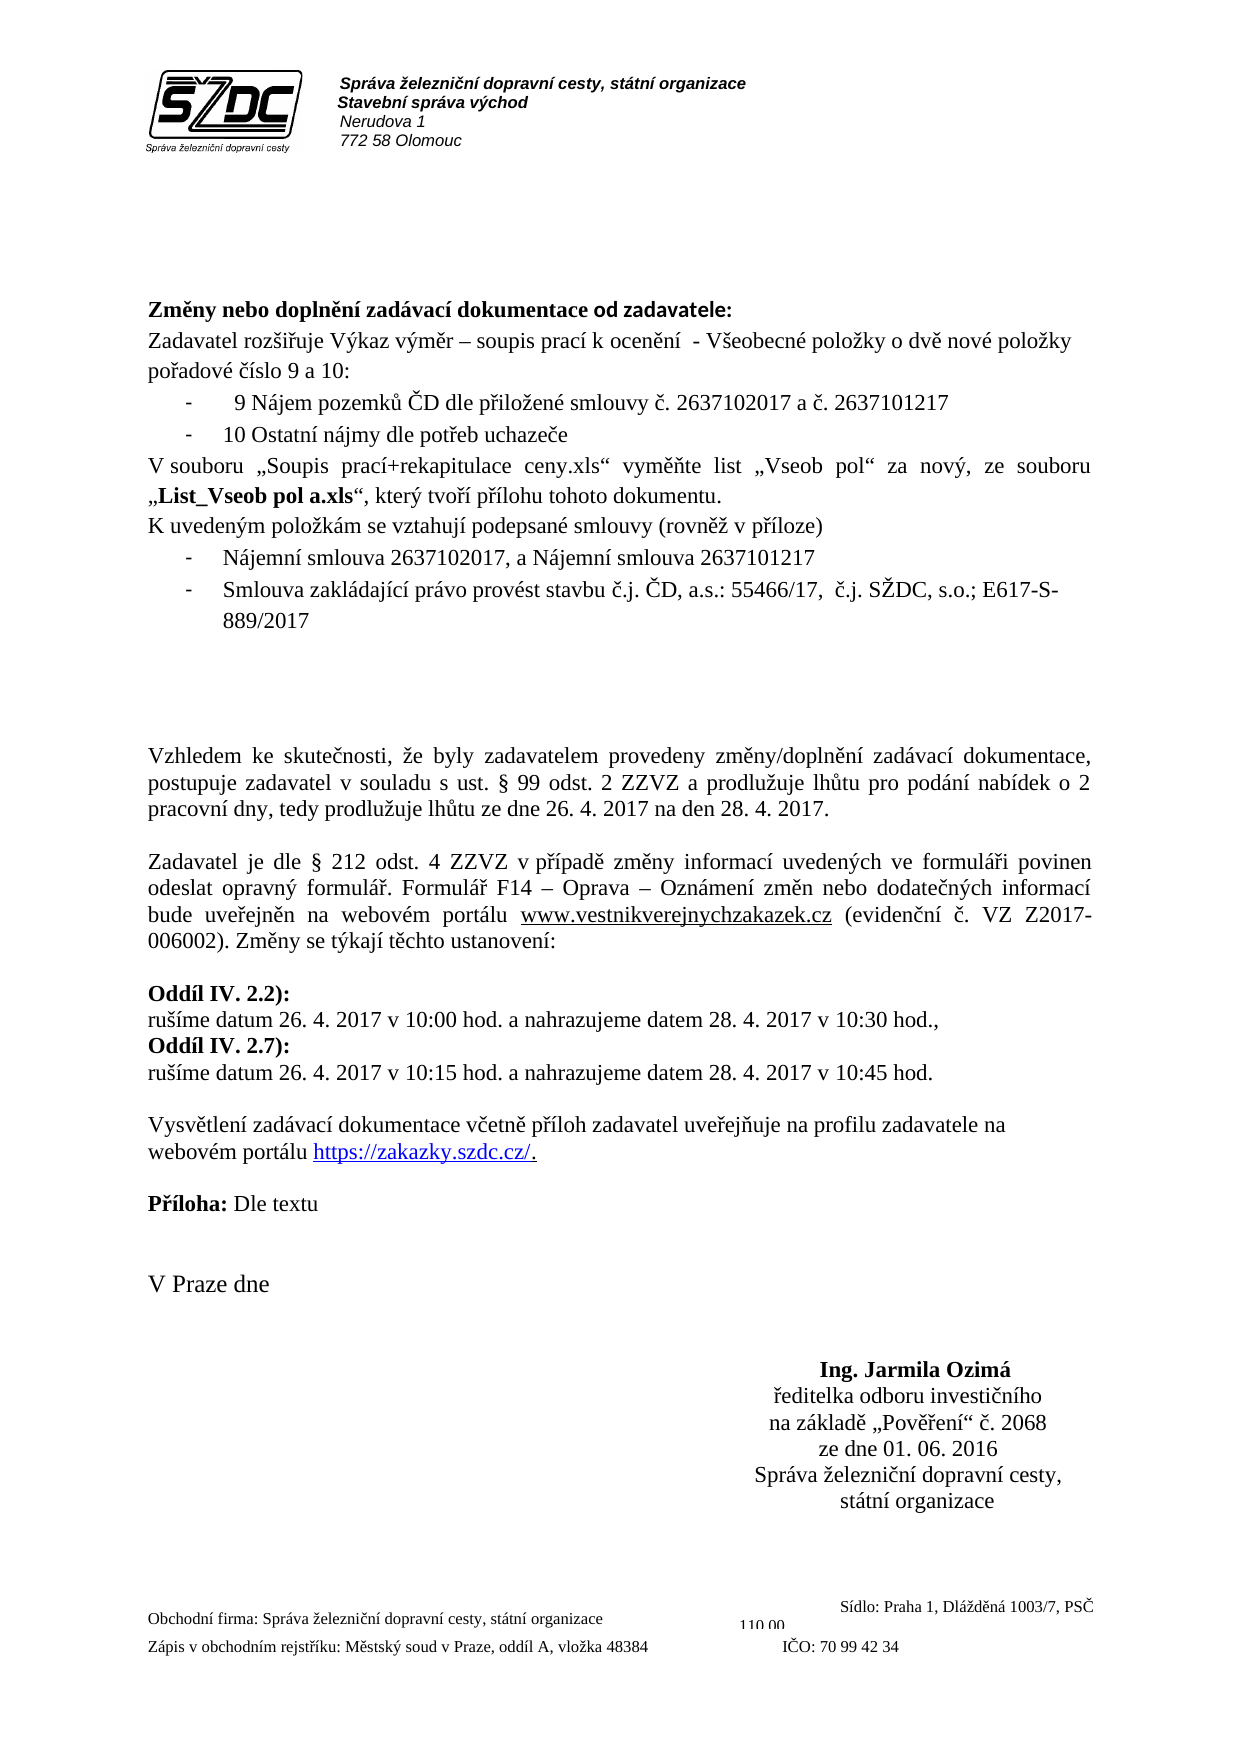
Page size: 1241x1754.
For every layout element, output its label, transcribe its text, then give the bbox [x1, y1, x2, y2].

text státní organizace [811, 1488, 1093, 1514]
text Zadavatel rozšiřuje Výkaz výměr – soupis prací k ocenění - Všeobecné položky o dvě nové položky pořadové číslo 9 a 10: [148, 327, 1093, 384]
text V Praze dne [148, 1269, 1093, 1298]
list 10 Ostatní nájmy dle potřeb uchazeče [185, 420, 1093, 448]
text Vzhledem ke skutečnosti, že byly zadavatelem provedeny změny/doplnění zadávací dokumentace, postupuje zadavatel v souladu s ust. § 99 odst. 2 ZZVZ a prodlužuje lhůtu pro podání nabídek o 2 pracovní dny, tedy prodlužuje lhůtu ze dne 26. 4. 2017 na den 28. 4. 2017. [148, 742, 1093, 822]
text rušíme datum 26. 4. 2017 v 10:15 hod. a nahrazujeme datem 28. 4. 2017 v 10:45 hod. [148, 1059, 1093, 1085]
text Ing. Jarmila Ozimá [664, 1356, 1093, 1382]
text rušíme datum 26. 4. 2017 v 10:00 hod. a nahrazujeme datem 28. 4. 2017 v 10:30 hod., [148, 1006, 1093, 1032]
text K uvedeným položkám se vztahují podepsané smlouvy (rovněž v příloze) [148, 513, 1093, 539]
text ředitelka odboru investičního [664, 1382, 1093, 1408]
text Změny nebo doplnění zadávací dokumentace od zadavatele: [148, 295, 1093, 323]
picture [145, 69, 303, 153]
list Smlouva zakládající právo provést stavbu č.j. ČD, a.s.: 55466/17, č.j. SŽDC, s.o.; E617-S-889/2017 [185, 575, 1093, 633]
text ze dne 01. 06. 2016 [664, 1435, 1093, 1461]
list Nájemní smlouva 2637102017, a Nájemní smlouva 2637101217 [185, 543, 1093, 571]
text Oddíl IV. 2.7): [148, 1032, 1093, 1059]
text Správa železniční dopravní cesty, [664, 1461, 1093, 1488]
text Vysvětlení zadávací dokumentace včetně příloh zadavatel uveřejňuje na profilu zadavatele na webovém portálu https://zakazky.szdc.cz/. [148, 1111, 1093, 1164]
text Příloha: Dle textu [148, 1191, 1093, 1217]
list 9 Nájem pozemků ČD dle přiložené smlouvy č. 2637102017 a č. 2637101217 [185, 388, 1093, 416]
text Oddíl IV. 2.2): [148, 980, 1093, 1006]
text na základě „Pověření“ č. 2068 [664, 1408, 1093, 1435]
text Zadavatel je dle § 212 odst. 4 ZZVZ v případě změny informací uvedených ve formuláři povinen odeslat opravný formulář. Formulář F14 – Oprava – Oznámení změn nebo dodatečných informací bude uveřejněn na webovém portálu www.vestnikverejnychzakazek.cz (evidenční č. VZ Z2017-006002). Změny se týkají těchto ustanovení: [148, 848, 1093, 953]
text V souboru „Soupis prací+rekapitulace ceny.xls“ vyměňte list „Vseob pol“ za nový, ze souboru „List_Vseob pol a.xls“, který tvoří přílohu tohoto dokumentu. [148, 452, 1093, 509]
